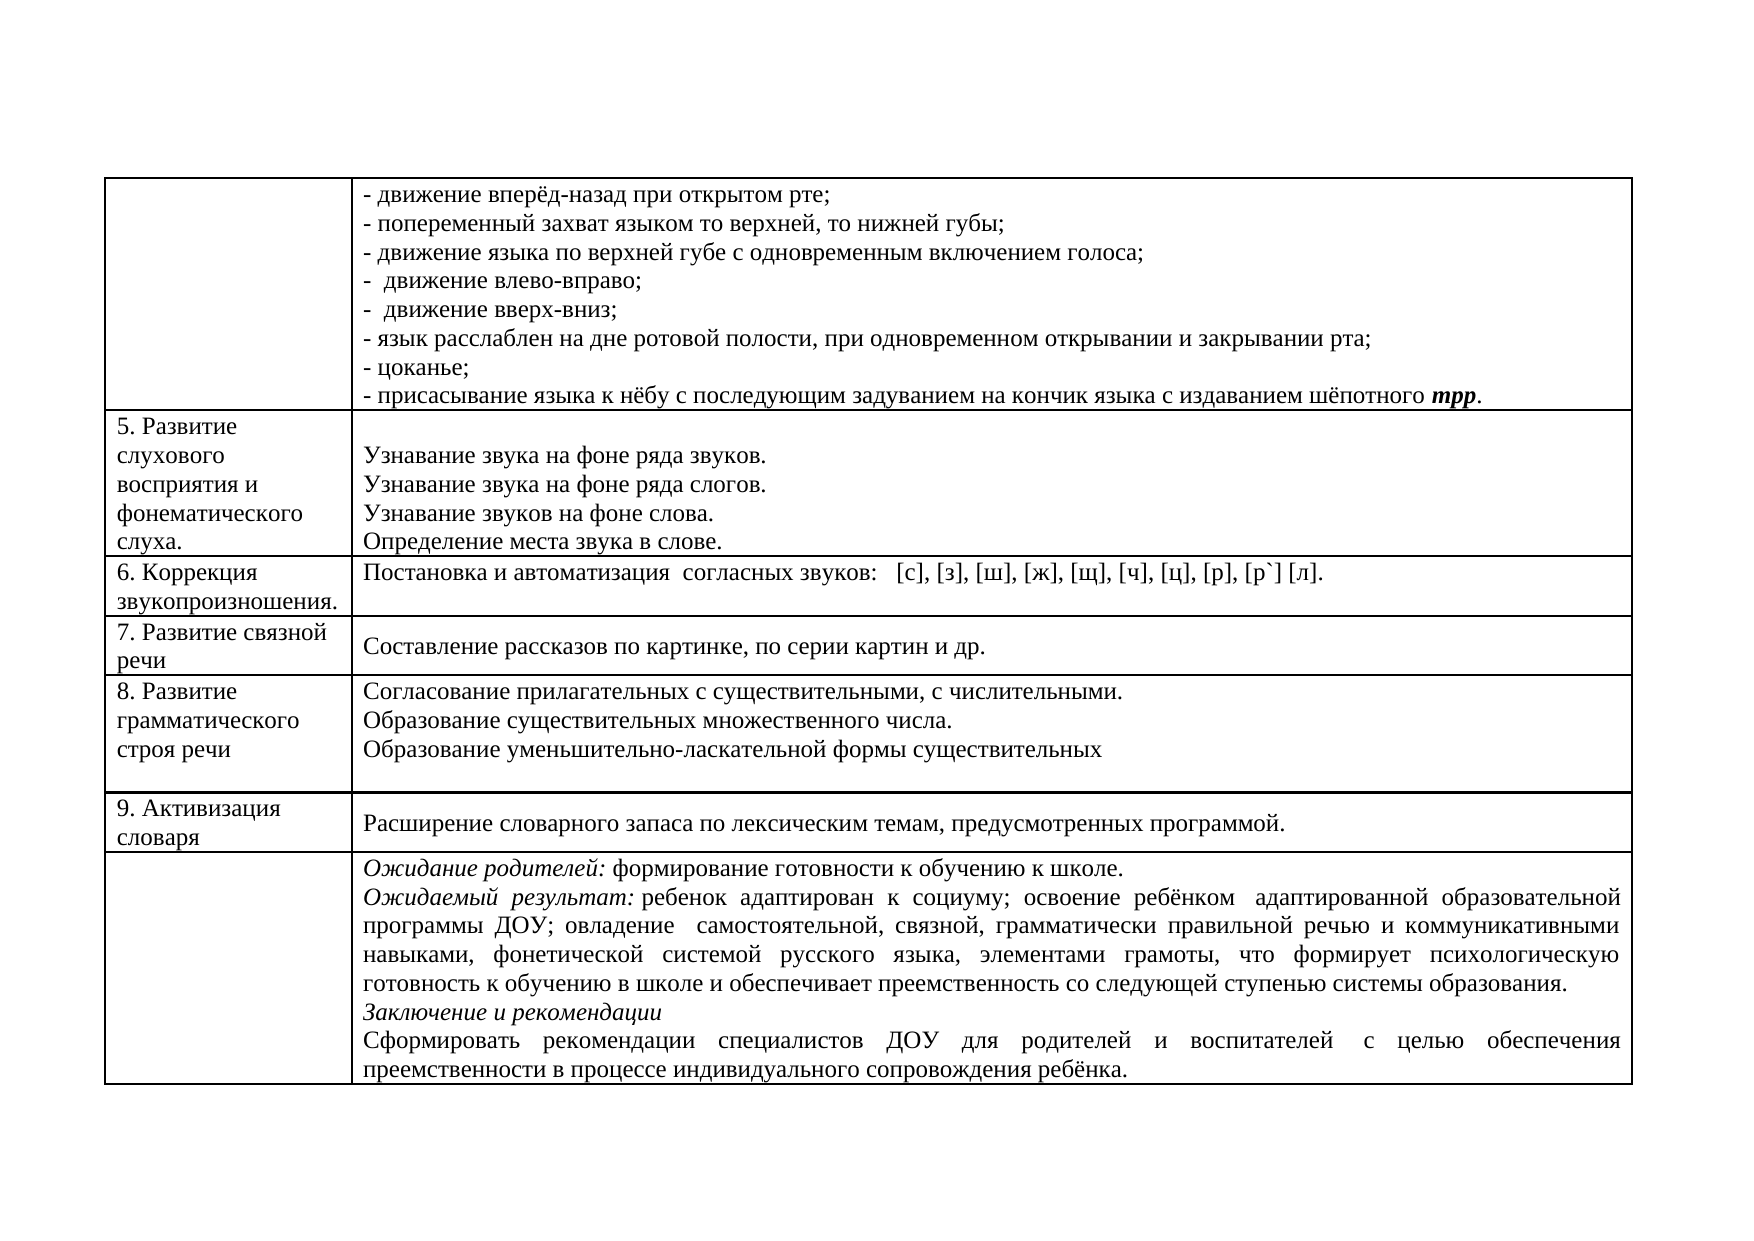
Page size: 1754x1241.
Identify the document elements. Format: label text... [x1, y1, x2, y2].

table_cell 5. Развитие слухового восприятия и фонематического слуха. [106, 411, 351, 555]
table_cell Расширение словарного запаса по лексическим темам, предусмотренных программой. [353, 794, 1631, 851]
table_cell Узнавание звука на фоне ряда звуков. Узнавание звука на фоне ряда слогов. Узнавание звуков на фоне слова. Определение места звука в слове. [353, 411, 1631, 555]
table_cell [106, 853, 351, 1083]
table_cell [106, 179, 351, 409]
table_cell 8. Развитие грамматического строя речи [106, 676, 351, 791]
table_cell Постановка и автоматизация согласных звуков: [с], [з], [ш], [ж], [щ], [ч], [ц], [р], [р`] [л]. [353, 557, 1631, 615]
table_cell Составление рассказов по картинке, по серии картин и др. [353, 617, 1631, 674]
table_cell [353, 179, 1631, 409]
table_cell Согласование прилагательных с существительными, с числительными. Образование существительных множественного числа. Образование уменьшительно-ласкательной формы существительных [353, 676, 1631, 791]
table_cell 9. Активизация словаря [106, 794, 351, 851]
table_cell 6. Коррекция звукопроизношения. [106, 557, 351, 615]
table_cell Ожидание родителей: формирование готовности к обучению к школе. Ожидаемый результат: ребенок адаптирован к социуму; освоение ребёнком адаптированной образовательной программы ДОУ; овладение самостоятельной, связной, грамматически правильной речью и коммуникативными навыками, фонетической системой русского языка, элементами грамоты, что формирует психологическую готовность к обучению в школе и обеспечивает преемственность со следующей ступенью системы образования. Заключение и рекомендации Сформировать рекомендации специалистов ДОУ для родителей и воспитателей с целью обеспечения преемственности в процессе индивидуального сопровождения ребёнка. [353, 853, 1631, 1083]
table_cell 7. Развитие связной речи [106, 617, 351, 674]
